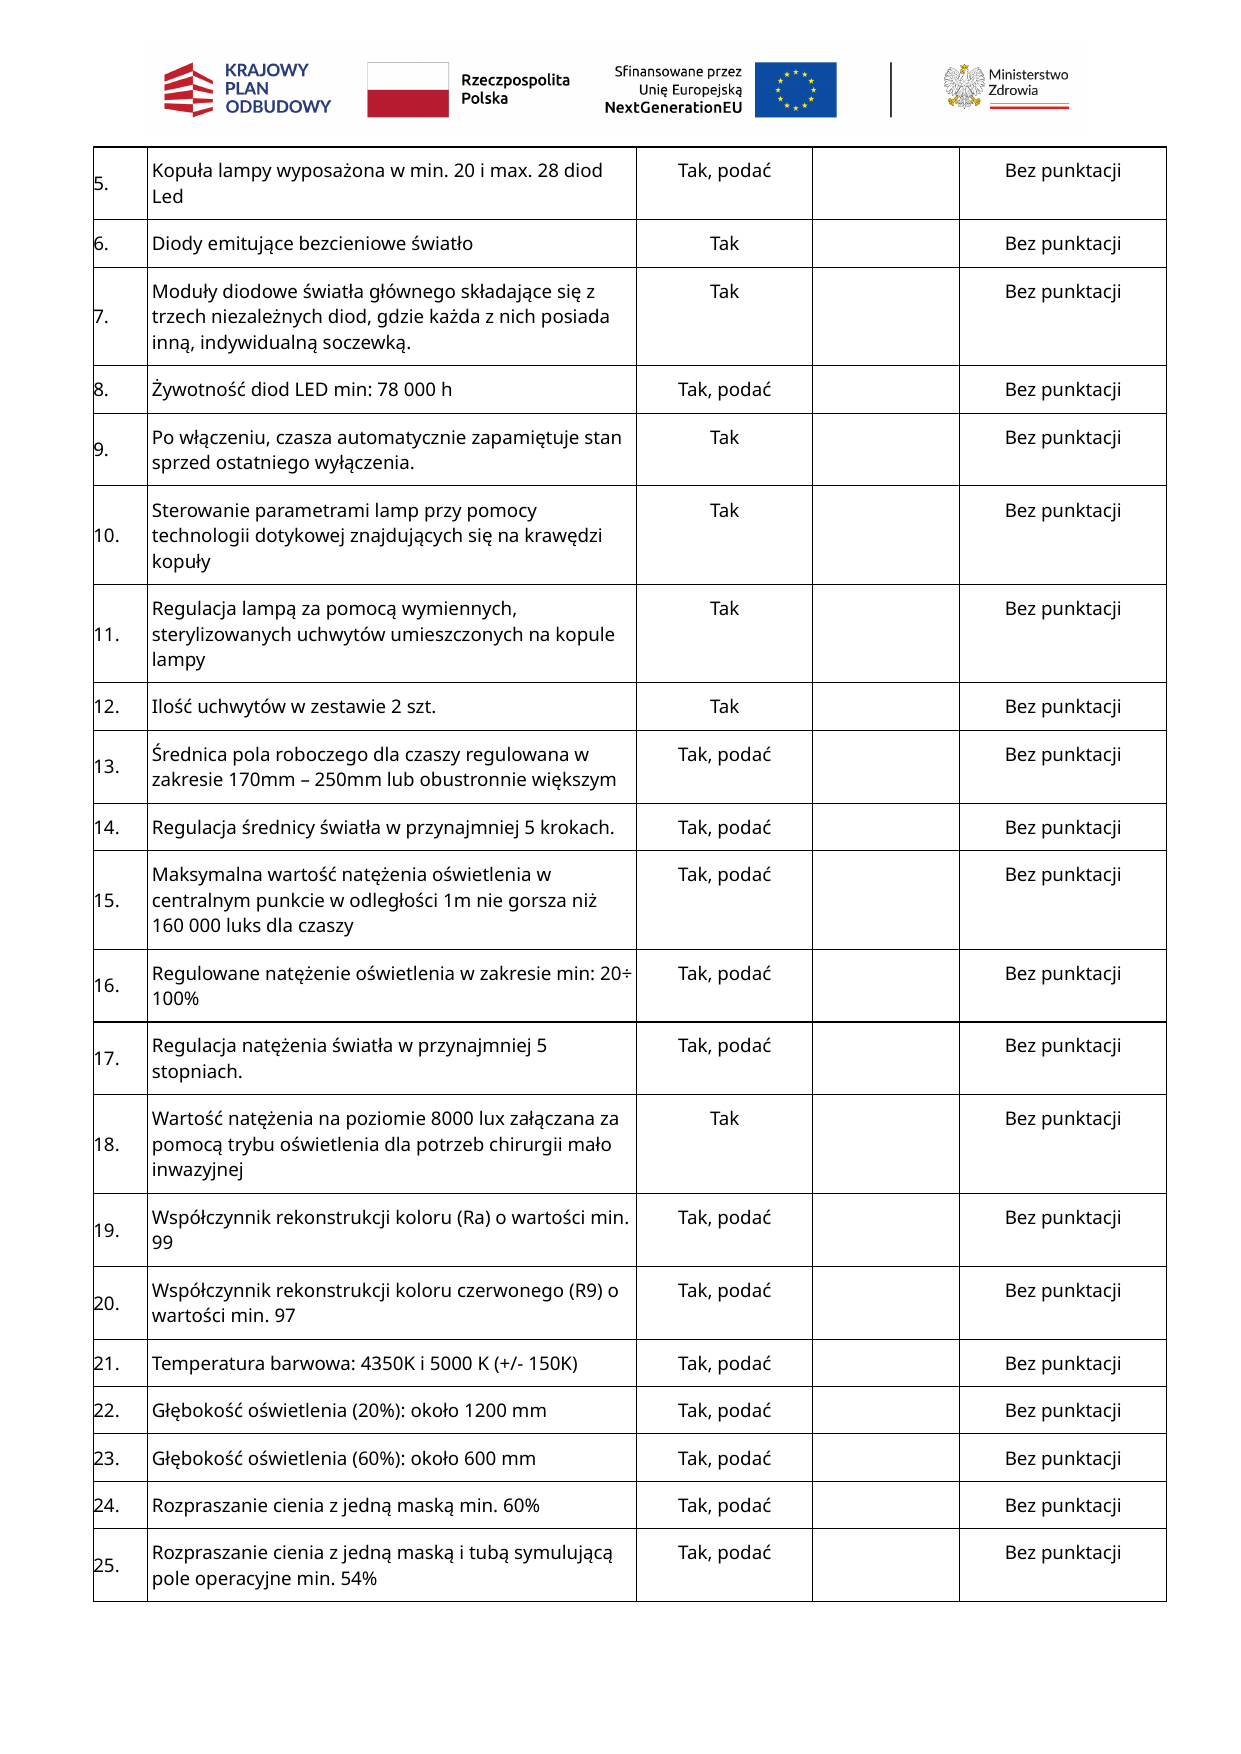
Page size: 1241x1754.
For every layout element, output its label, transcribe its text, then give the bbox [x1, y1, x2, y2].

table_cell Bez punktacji [960, 804, 1166, 850]
table_cell [813, 1023, 959, 1094]
table_cell Bez punktacji [960, 1095, 1166, 1193]
table_cell Sterowanie parametrami lamp przy pomocy technologii dotykowej znajdujących się na krawędzi kopuły [148, 486, 636, 584]
table_cell [94, 366, 147, 412]
table_cell Tak, podać [637, 1482, 812, 1528]
table_cell Bez punktacji [960, 1482, 1166, 1528]
table_cell Tak [637, 268, 812, 365]
table_cell Tak, podać [637, 851, 812, 948]
table_cell [813, 366, 959, 412]
table_cell [813, 585, 959, 682]
table_cell [94, 268, 147, 365]
table_cell [813, 1529, 959, 1601]
table_cell Bez punktacji [960, 950, 1166, 1021]
table_cell Bez punktacji [960, 1340, 1166, 1386]
table_cell [94, 731, 147, 803]
table_cell [94, 486, 147, 584]
table_cell Bez punktacji [960, 585, 1166, 682]
table_cell Bez punktacji [960, 1529, 1166, 1601]
table_cell [94, 1482, 147, 1528]
table_cell Bez punktacji [960, 268, 1166, 365]
table_cell Tak, podać [637, 804, 812, 850]
table_cell Tak [637, 1095, 812, 1193]
table_cell Rozpraszanie cienia z jedną maską i tubą symulującą pole operacyjne min. 54% [148, 1529, 636, 1601]
table_cell Tak, podać [637, 148, 812, 219]
table_cell Tak, podać [637, 950, 812, 1021]
table_cell [813, 1482, 959, 1528]
table_cell [94, 1023, 147, 1094]
table_cell [94, 1095, 147, 1193]
table_cell [94, 1267, 147, 1338]
table_cell [94, 1434, 147, 1481]
table_cell [94, 585, 147, 682]
table_cell [813, 1095, 959, 1193]
table_cell Bez punktacji [960, 220, 1166, 267]
table_cell Tak [637, 220, 812, 267]
table_cell Rozpraszanie cienia z jedną maską min. 60% [148, 1482, 636, 1528]
table_cell [94, 1194, 147, 1266]
table_cell Kopuła lampy wyposażona w min. 20 i max. 28 diod Led [148, 148, 636, 219]
table_cell [813, 268, 959, 365]
table_cell [813, 804, 959, 850]
table_cell Tak, podać [637, 1023, 812, 1094]
table_cell Regulacja natężenia światła w przynajmniej 5 stopniach. [148, 1023, 636, 1094]
table_cell [813, 414, 959, 485]
table_cell Średnica pola roboczego dla czaszy regulowana w zakresie 170mm – 250mm lub obustronnie większym [148, 731, 636, 803]
table_cell [813, 1340, 959, 1386]
table_cell [813, 486, 959, 584]
table_cell Bez punktacji [960, 1023, 1166, 1094]
table_cell Tak [637, 414, 812, 485]
table_cell Regulacja średnicy światła w przynajmniej 5 krokach. [148, 804, 636, 850]
table_cell Bez punktacji [960, 731, 1166, 803]
table_cell [94, 1387, 147, 1433]
table_cell [813, 1194, 959, 1266]
table_cell [94, 414, 147, 485]
table_cell [94, 804, 147, 850]
table_cell [813, 220, 959, 267]
table_cell [813, 1387, 959, 1433]
table_cell Tak [637, 486, 812, 584]
table_cell Głębokość oświetlenia (60%): około 600 mm [148, 1434, 636, 1481]
table_cell Bez punktacji [960, 1387, 1166, 1433]
table_cell Bez punktacji [960, 366, 1166, 412]
table_cell Po włączeniu, czasza automatycznie zapamiętuje stan sprzed ostatniego wyłączenia. [148, 414, 636, 485]
table_cell Tak [637, 683, 812, 730]
table_cell [813, 683, 959, 730]
table_cell Moduły diodowe światła głównego składające się z trzech niezależnych diod, gdzie każda z nich posiada inną, indywidualną soczewką. [148, 268, 636, 365]
table_cell Temperatura barwowa: 4350K i 5000 K (+/- 150K) [148, 1340, 636, 1386]
table_cell Bez punktacji [960, 414, 1166, 485]
table_cell Bez punktacji [960, 148, 1166, 219]
table_cell [813, 851, 959, 948]
table_cell [94, 1340, 147, 1386]
table_cell Współczynnik rekonstrukcji koloru czerwonego (R9) o wartości min. 97 [148, 1267, 636, 1338]
table_cell Wartość natężenia na poziomie 8000 lux załączana za pomocą trybu oświetlenia dla potrzeb chirurgii mało inwazyjnej [148, 1095, 636, 1193]
picture [147, 39, 1088, 134]
table_cell Bez punktacji [960, 1267, 1166, 1338]
table_cell [94, 950, 147, 1021]
table_cell Tak, podać [637, 731, 812, 803]
table_cell [813, 1267, 959, 1338]
table_cell Tak, podać [637, 1387, 812, 1433]
table_cell Tak, podać [637, 1434, 812, 1481]
table_cell [94, 1529, 147, 1601]
table_cell Bez punktacji [960, 1434, 1166, 1481]
table_cell Diody emitujące bezcieniowe światło [148, 220, 636, 267]
table_cell Tak, podać [637, 1529, 812, 1601]
table_cell [94, 148, 147, 219]
table_cell Współczynnik rekonstrukcji koloru (Ra) o wartości min. 99 [148, 1194, 636, 1266]
table_cell Bez punktacji [960, 486, 1166, 584]
table_cell Maksymalna wartość natężenia oświetlenia w centralnym punkcie w odległości 1m nie gorsza niż 160 000 luks dla czaszy [148, 851, 636, 948]
table_cell Tak [637, 585, 812, 682]
table_cell Tak, podać [637, 1340, 812, 1386]
table_cell [94, 683, 147, 730]
table_cell Tak, podać [637, 1267, 812, 1338]
table_cell Głębokość oświetlenia (20%): około 1200 mm [148, 1387, 636, 1433]
table_cell Tak, podać [637, 366, 812, 412]
table_cell Ilość uchwytów w zestawie 2 szt. [148, 683, 636, 730]
table_cell Żywotność diod LED min: 78 000 h [148, 366, 636, 412]
table_cell [813, 731, 959, 803]
table_cell Bez punktacji [960, 683, 1166, 730]
table_cell Tak, podać [637, 1194, 812, 1266]
table_cell Bez punktacji [960, 1194, 1166, 1266]
table_cell Regulacja lampą za pomocą wymiennych, sterylizowanych uchwytów umieszczonych na kopule lampy [148, 585, 636, 682]
table_cell [813, 950, 959, 1021]
table_cell Regulowane natężenie oświetlenia w zakresie min: 20÷ 100% [148, 950, 636, 1021]
table_cell [813, 1434, 959, 1481]
table_cell Bez punktacji [960, 851, 1166, 948]
table_cell [813, 148, 959, 219]
table_cell [94, 220, 147, 267]
table_cell [94, 851, 147, 948]
